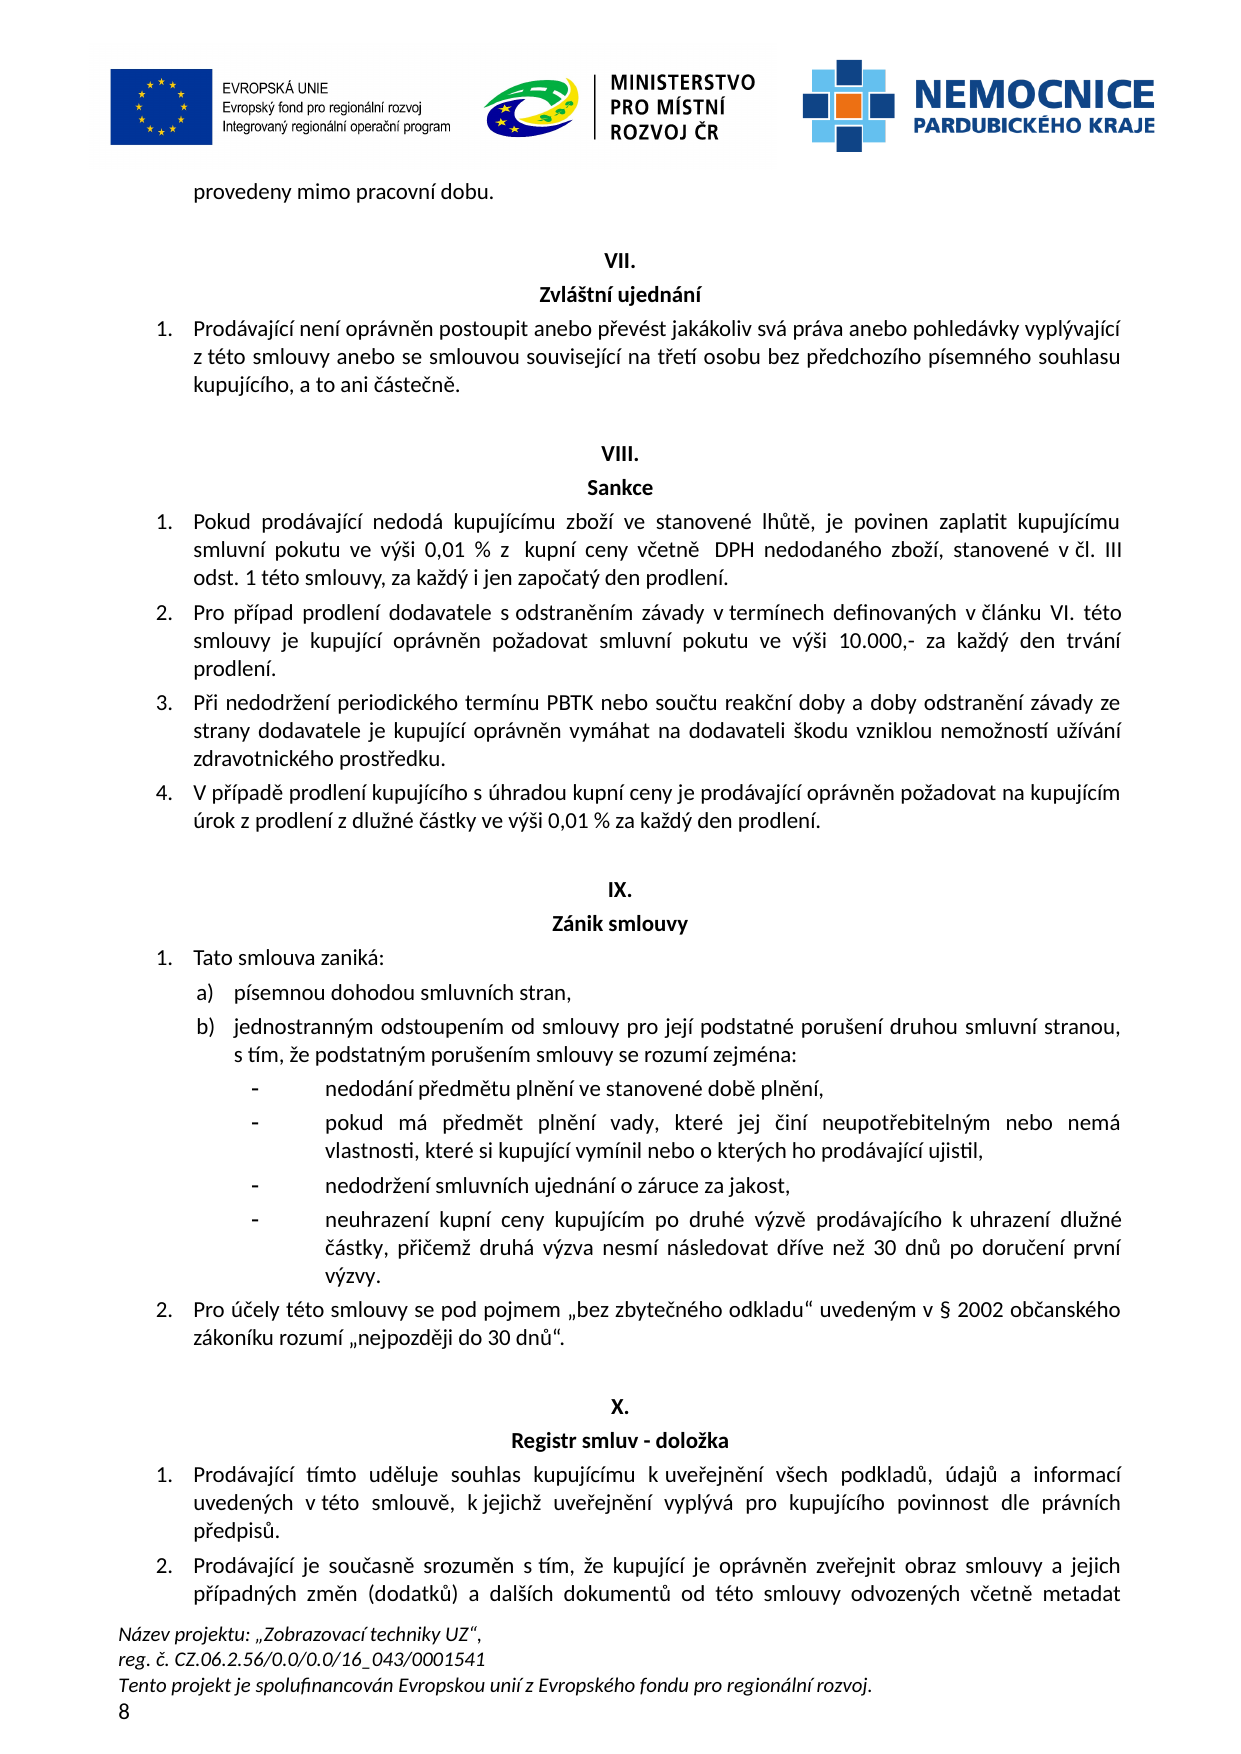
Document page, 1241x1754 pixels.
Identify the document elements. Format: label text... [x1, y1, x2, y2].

text VII. [118, 246, 1122, 274]
text Sankce [118, 473, 1122, 501]
list písemnou dohodou smluvních stran, [196, 978, 1122, 1006]
list Pro případ prodlení dodavatele s odstraněním závady v termínech definovaných v článku VI. této smlouvy je kupující oprávněn požadovat smluvní pokutu ve výši 10.000,- za každý den trvání prodlení. [156, 598, 1122, 682]
text IX. [118, 875, 1122, 903]
list nedodržení smluvních ujednání o záruce za jakost, [251, 1171, 1122, 1199]
list Při nedodržení periodického termínu PBTK nebo součtu reakční doby a doby odstranění závady ze strany dodavatele je kupující oprávněn vymáhat na dodavateli škodu vzniklou nemožností užívání zdravotnického prostředku. [156, 688, 1122, 772]
list V případě prodlení kupujícího s úhradou kupní ceny je prodávající oprávněn požadovat na kupujícím úrok z prodlení z dlužné částky ve výši 0,01 % za každý den prodlení. [156, 778, 1122, 834]
list nedodání předmětu plnění ve stanovené době plnění, [251, 1074, 1122, 1102]
text Zvláštní ujednání [118, 280, 1122, 308]
list Tato smlouva zaniká: [156, 943, 1122, 971]
list Prodávající není oprávněn postoupit anebo převést jakákoliv svá práva anebo pohledávky vyplývající z této smlouvy anebo se smlouvou související na třetí osobu bez předchozího písemného souhlasu kupujícího, a to ani částečně. [156, 314, 1122, 398]
text Registr smluv - doložka [118, 1426, 1122, 1454]
list Pokud prodávající nedodá kupujícímu zboží ve stanovené lhůtě, je povinen zaplatit kupujícímu smluvní pokutu ve výši 0,01 % z kupní ceny včetně DPH nedodaného zboží, stanovené v čl. III odst. 1 této smlouvy, za každý i jen započatý den prodlení. [156, 507, 1122, 591]
text VIII. [118, 439, 1122, 467]
list Pro účely této smlouvy se pod pojmem „bez zbytečného odkladu“ uvedeným v § 2002 občanského zákoníku rozumí „nejpozději do 30 dnů“. [156, 1295, 1122, 1351]
text X. [118, 1392, 1122, 1420]
list neuhrazení kupní ceny kupujícím po druhé výzvě prodávajícího k uhrazení dlužné částky, přičemž druhá výzva nesmí následovat dříve než 30 dnů po doručení první výzvy. [251, 1205, 1122, 1289]
list jednostranným odstoupením od smlouvy pro její podstatné porušení druhou smluvní stranou, s tím, že podstatným porušením smlouvy se rozumí zejména: [196, 1012, 1122, 1068]
picture [801, 58, 1155, 153]
text Zánik smlouvy [118, 909, 1122, 937]
list Prodávající tímto uděluje souhlas kupujícímu k uveřejnění všech podkladů, údajů a informací uvedených v této smlouvě, k jejichž uveřejnění vyplývá pro kupujícího povinnost dle právních předpisů. [156, 1461, 1122, 1544]
list pokud má předmět plnění vady, které jej činí neupotřebitelným nebo nemá vlastnosti, které si kupující vymínil nebo o kterých ho prodávající ujistil, [251, 1108, 1122, 1164]
picture [88, 43, 777, 170]
